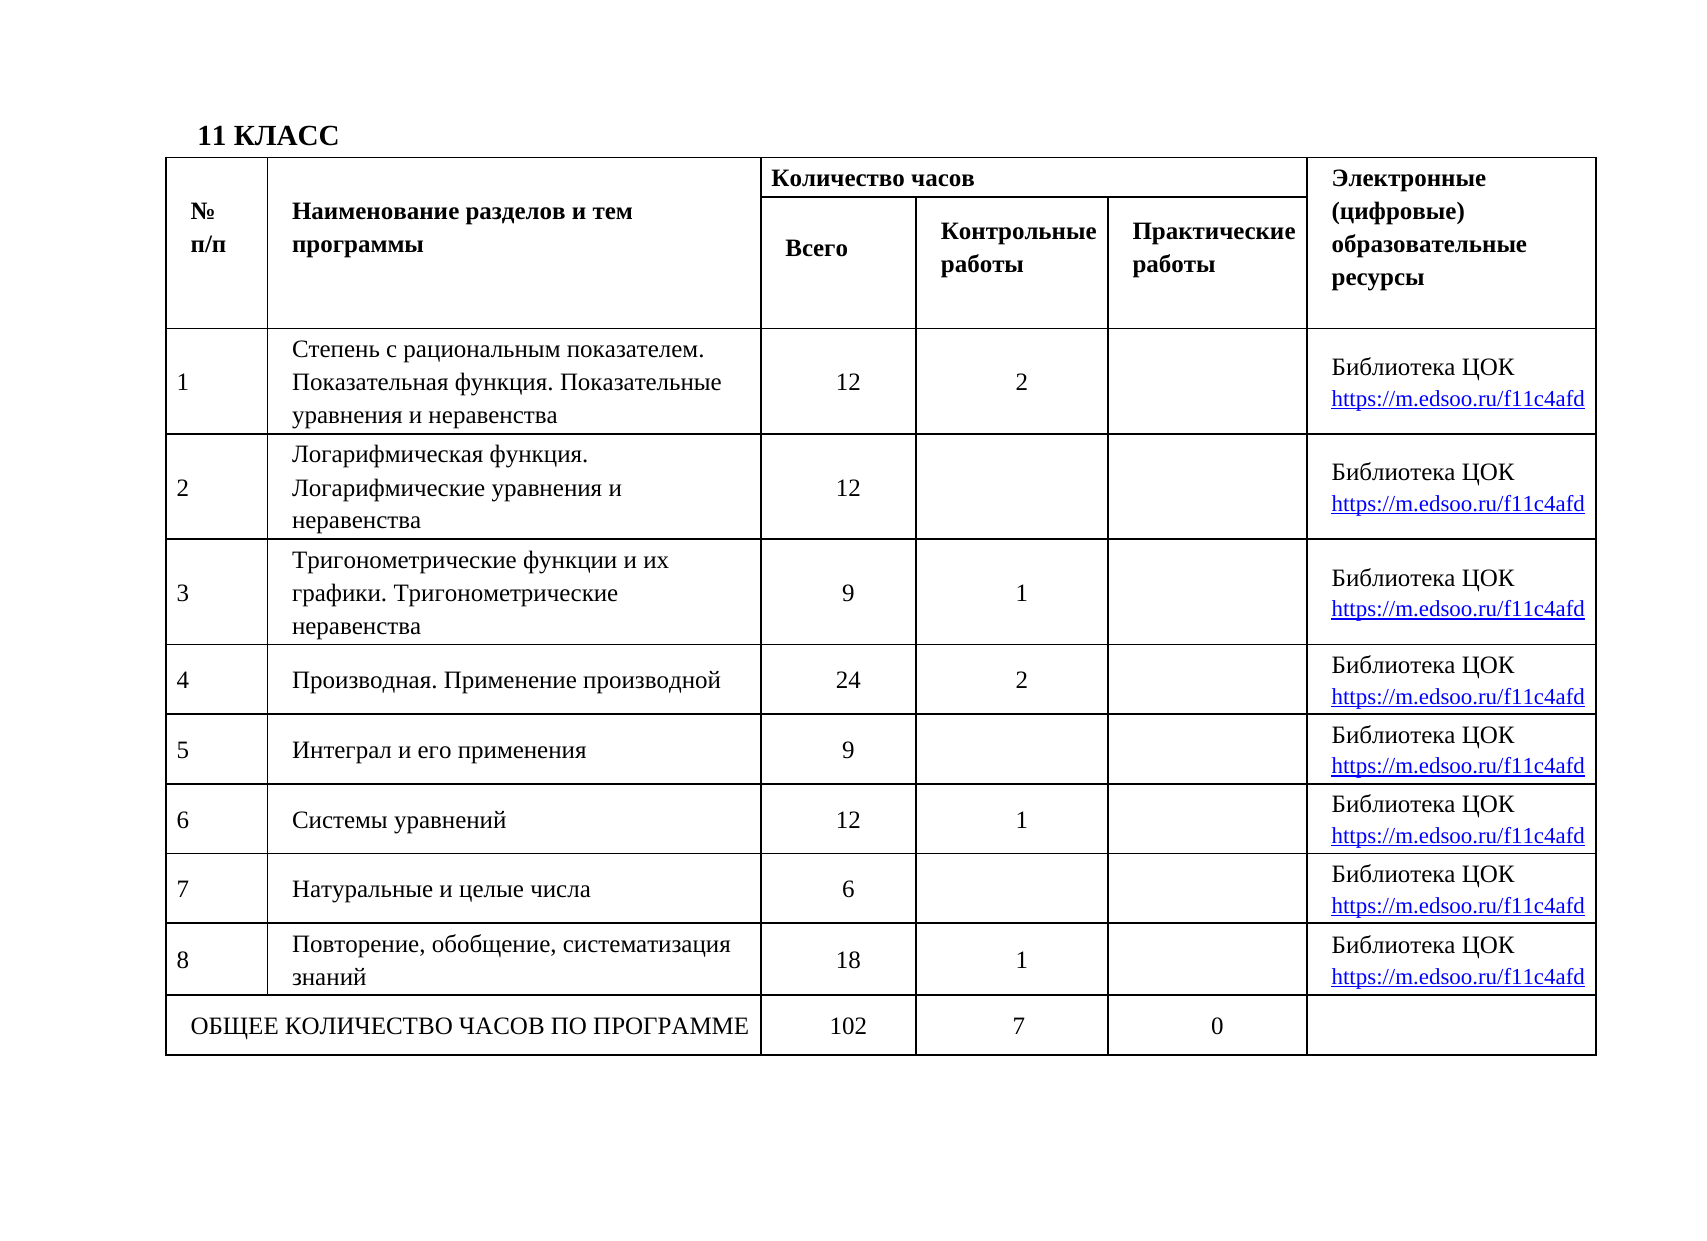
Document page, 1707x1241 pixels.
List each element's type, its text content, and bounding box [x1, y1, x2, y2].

table_cell [917, 854, 1107, 922]
table_cell Повторение, обобщение, систематизация знаний [268, 924, 760, 994]
table_cell 12 [762, 785, 915, 852]
table_cell 2 [917, 645, 1107, 713]
table_cell Библиотека ЦОК https://m.edsoo.ru/f11c4afd [1308, 329, 1595, 433]
table_cell 102 [762, 996, 915, 1054]
table_cell [1109, 715, 1306, 783]
table_cell Интеграл и его применения [268, 715, 760, 783]
table_cell Библиотека ЦОК https://m.edsoo.ru/f11c4afd [1308, 854, 1595, 922]
table_cell Всего [762, 198, 915, 327]
table_cell 5 [167, 715, 267, 783]
table_cell 9 [762, 715, 915, 783]
table_cell 9 [762, 540, 915, 644]
table_cell 7 [167, 854, 267, 922]
table_cell 1 [917, 785, 1107, 852]
table_cell Производная. Применение производной [268, 645, 760, 713]
table_header Электронные (цифровые) образовательные ресурсы [1308, 158, 1595, 327]
table_header № п/п [167, 158, 267, 327]
table_header Количество часов [762, 158, 1306, 196]
table_cell Библиотека ЦОК https://m.edsoo.ru/f11c4afd [1308, 785, 1595, 852]
table_cell Тригонометрические функции и их графики. Тригонометрические неравенства [268, 540, 760, 644]
table_header Наименование разделов и тем программы [268, 158, 760, 327]
table_cell 3 [167, 540, 267, 644]
table_cell [917, 715, 1107, 783]
table_cell Библиотека ЦОК https://m.edsoo.ru/f11c4afd [1308, 715, 1595, 783]
table_cell Степень с рациональным показателем. Показательная функция. Показательные уравнения и неравенства [268, 329, 760, 433]
table_cell 1 [917, 540, 1107, 644]
table_cell Логарифмическая функция. Логарифмические уравнения и неравенства [268, 435, 760, 538]
table_cell 2 [917, 329, 1107, 433]
table_cell [1109, 854, 1306, 922]
table_cell 0 [1109, 996, 1306, 1054]
table_cell [917, 435, 1107, 538]
table_cell 1 [917, 924, 1107, 994]
table_cell 24 [762, 645, 915, 713]
table_cell 6 [762, 854, 915, 922]
table_cell Контрольные работы [917, 198, 1107, 327]
table_cell Системы уравнений [268, 785, 760, 852]
table_cell [1109, 435, 1306, 538]
table_cell 6 [167, 785, 267, 852]
table_cell Натуральные и целые числа [268, 854, 760, 922]
table_cell [1109, 785, 1306, 852]
table_cell 7 [917, 996, 1107, 1054]
table_cell [1308, 996, 1595, 1054]
text 11 КЛАСС [190, 118, 1618, 152]
table_cell 2 [167, 435, 267, 538]
table_cell Библиотека ЦОК https://m.edsoo.ru/f11c4afd [1308, 435, 1595, 538]
table_cell 8 [167, 924, 267, 994]
table_cell ОБЩЕЕ КОЛИЧЕСТВО ЧАСОВ ПО ПРОГРАММЕ [167, 996, 760, 1054]
table_cell Практические работы [1109, 198, 1306, 327]
table_cell Библиотека ЦОК https://m.edsoo.ru/f11c4afd [1308, 540, 1595, 644]
table_cell [1109, 645, 1306, 713]
table_cell [1109, 924, 1306, 994]
table_cell Библиотека ЦОК https://m.edsoo.ru/f11c4afd [1308, 924, 1595, 994]
table_cell 18 [762, 924, 915, 994]
table_cell 12 [762, 435, 915, 538]
table_cell 4 [167, 645, 267, 713]
table_cell [1109, 329, 1306, 433]
table_cell 1 [167, 329, 267, 433]
table_cell Библиотека ЦОК https://m.edsoo.ru/f11c4afd [1308, 645, 1595, 713]
table_cell 12 [762, 329, 915, 433]
table_cell [1109, 540, 1306, 644]
